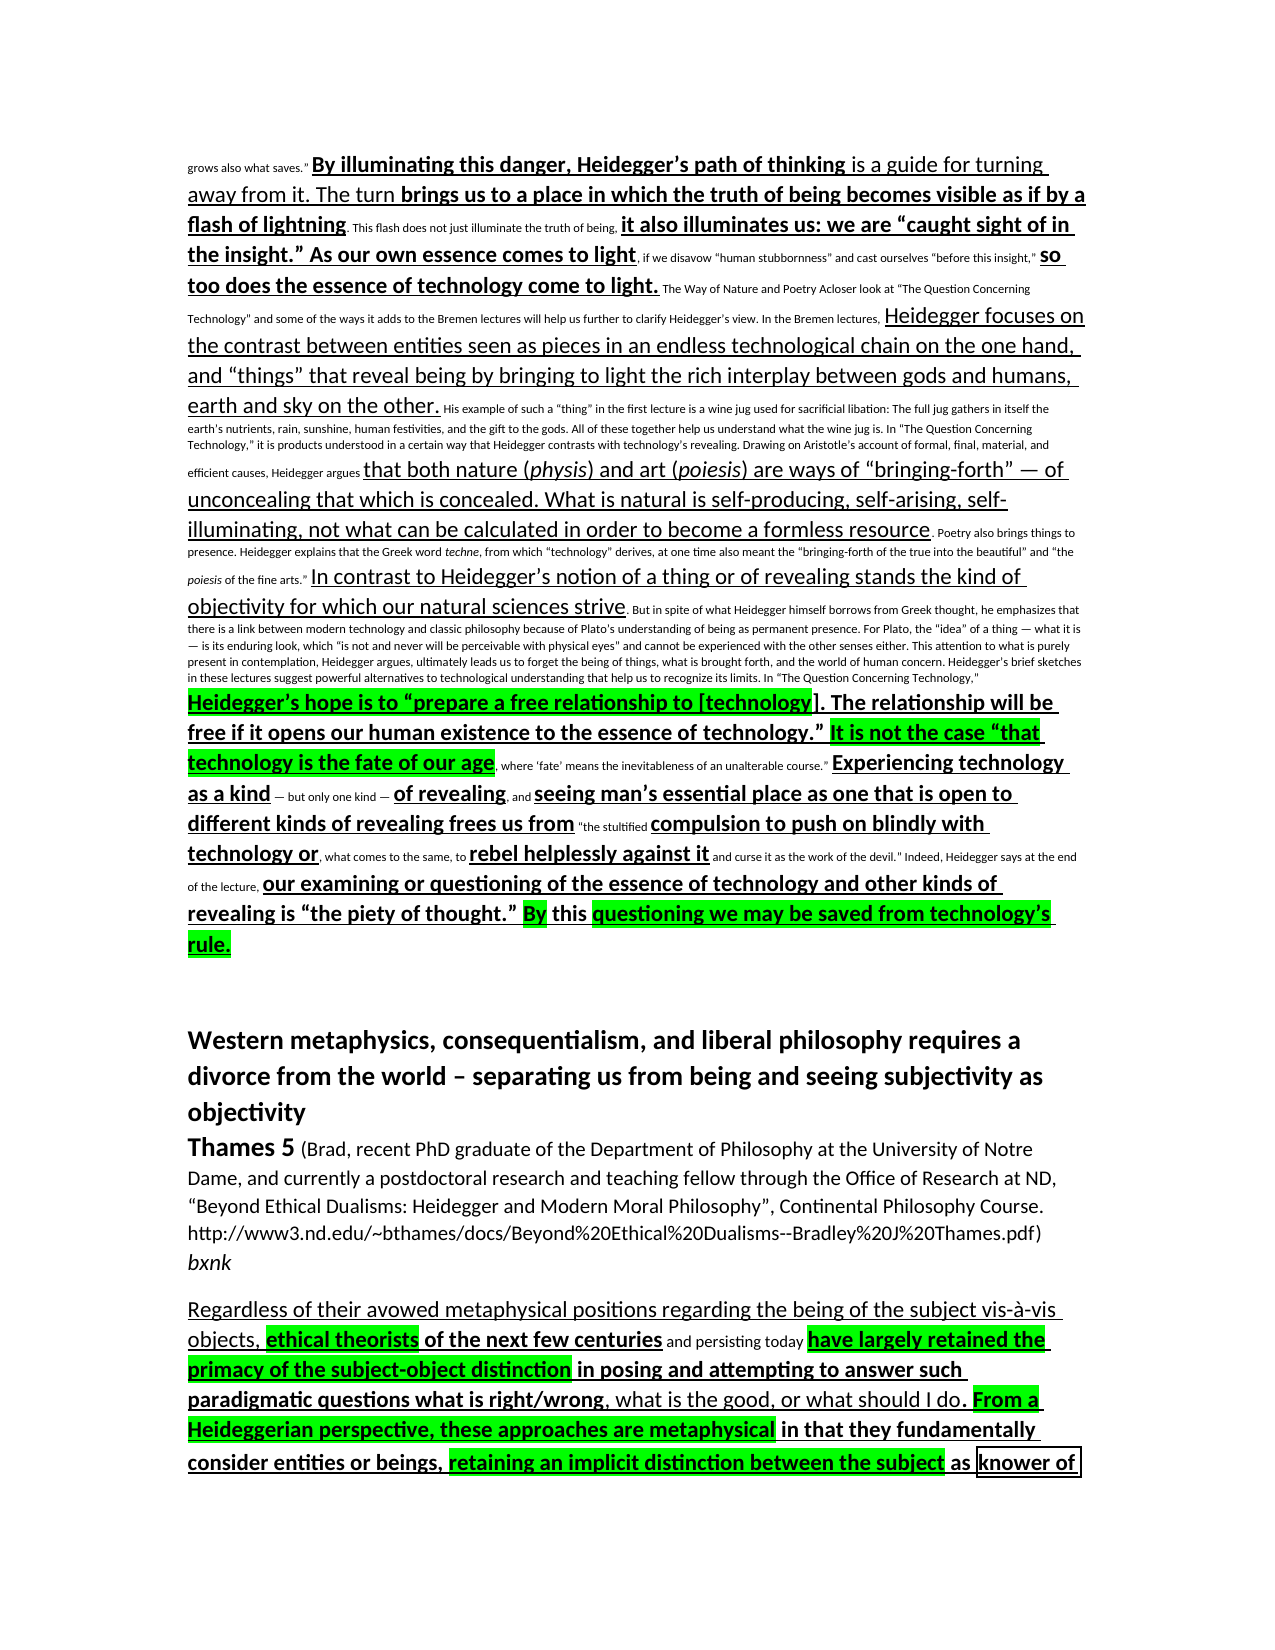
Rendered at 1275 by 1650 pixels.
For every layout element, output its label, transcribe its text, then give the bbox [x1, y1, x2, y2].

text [187, 150, 1087, 958]
text Thames 5 (Brad, recent PhD graduate of the Department of Philosophy at the University of Notre Dame, and currently a postdoctoral research and teaching fellow through the Office of Research at ND, “Beyond Ethical Dualisms: Heidegger and Modern Moral Philosophy”, Continental Philosophy Course. http://www3.nd.edu/~bthames/docs/Beyond%20Ethical%20Dualisms--Bradley%20J%20Thames.pdf) bxnk [187, 1130, 1087, 1276]
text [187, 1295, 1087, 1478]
subtitle Western metaphysics, consequentialism, and liberal philosophy requires a divorce from the world – separating us from being and seeing subjectivity as objectivity [187, 1023, 1087, 1128]
